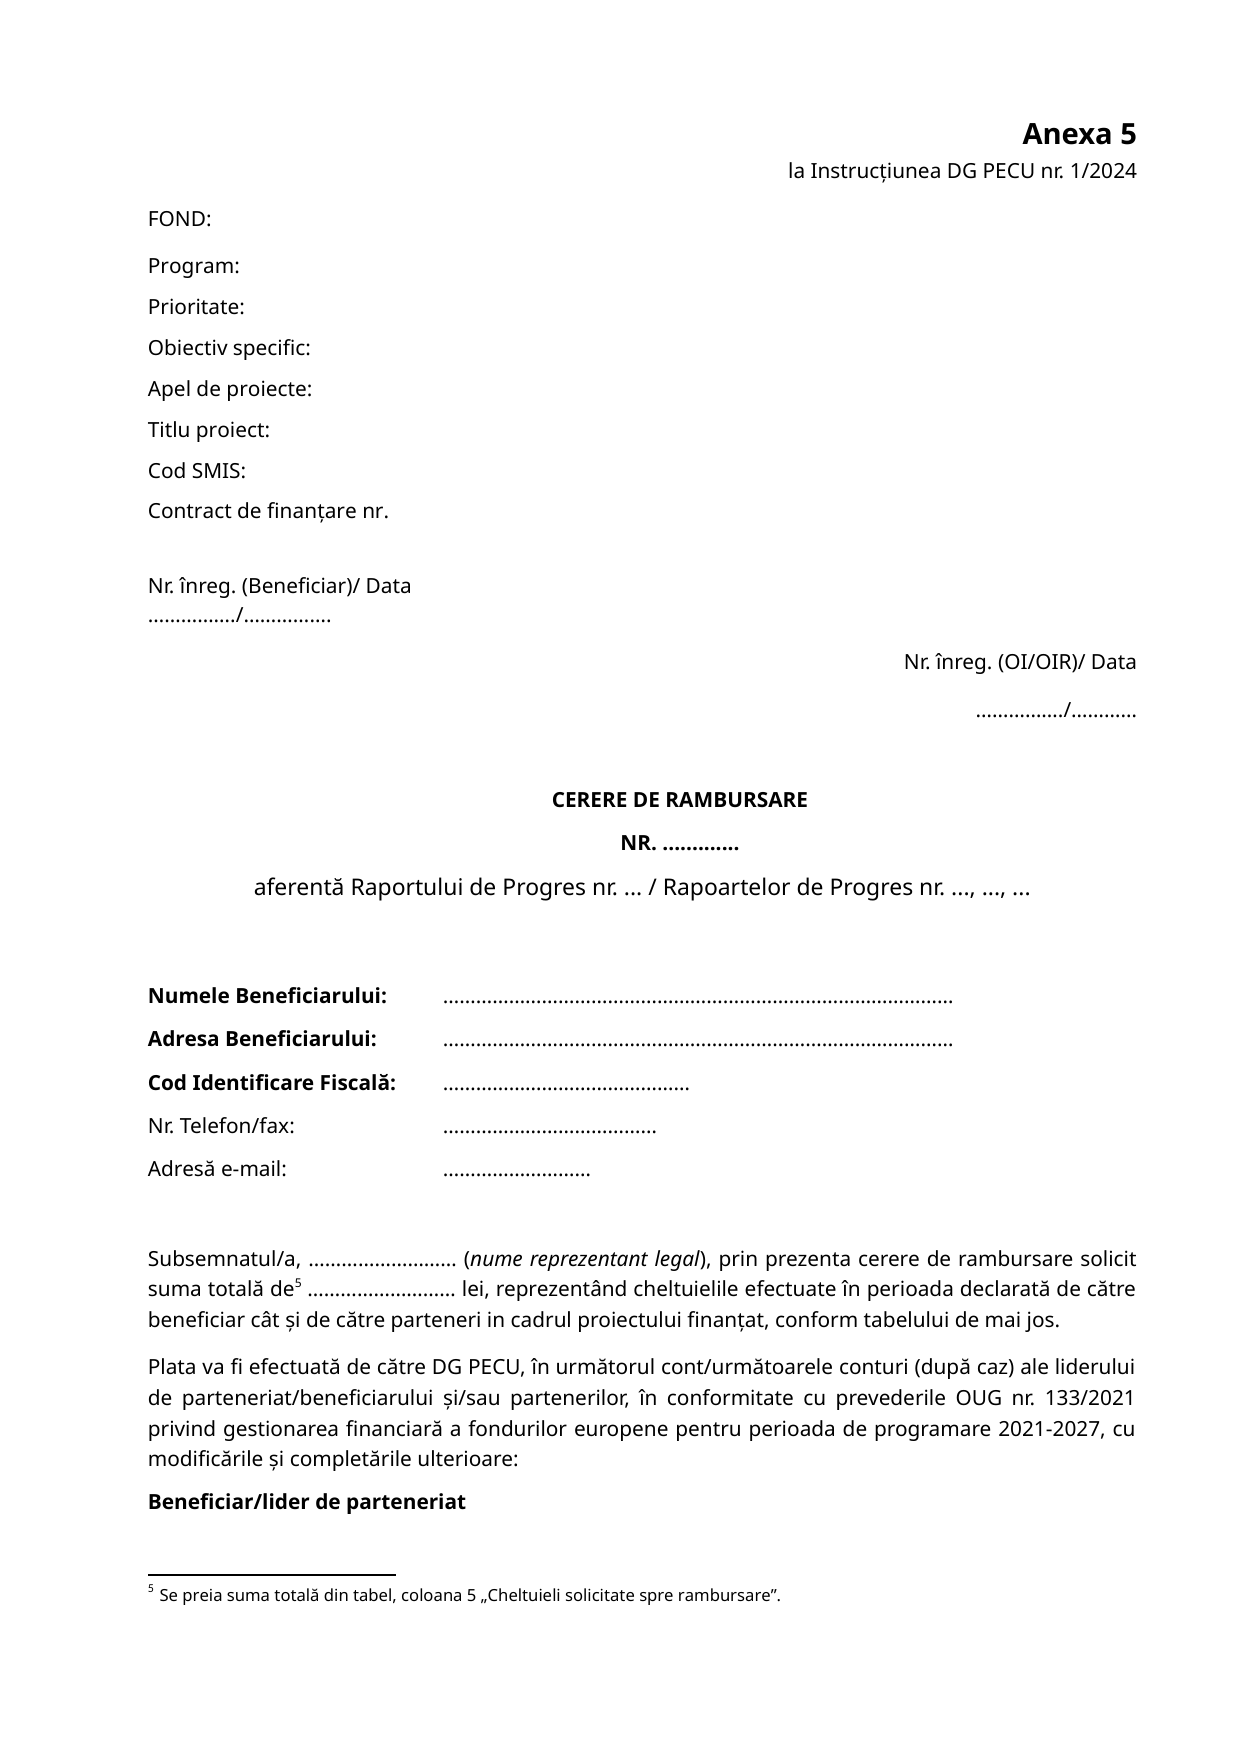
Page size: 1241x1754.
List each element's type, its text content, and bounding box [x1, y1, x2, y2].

text Cod Identificare Fiscală: ……………………………………… [148, 1068, 1137, 1096]
text Titlu proiect: [148, 415, 1137, 443]
text CERERE DE RAMBURSARE [223, 785, 1137, 813]
text Nr. Telefon/fax: ………………………………… [148, 1111, 1137, 1139]
text Apel de proiecte: [148, 374, 1137, 402]
text Numele Beneficiarului: ………………………………………………………………………………… [148, 981, 1137, 1010]
text NR. ............. [223, 828, 1137, 857]
text Nr. înreg. (Beneficiar)/ Data [148, 572, 1137, 600]
text Beneficiar/lider de parteneriat [148, 1487, 1137, 1516]
text Program: [148, 251, 1137, 279]
text Nr. înreg. (OI/OIR)/ Data [148, 647, 1137, 676]
text Prioritate: [148, 292, 1137, 320]
text Subsemnatul/a, ……………………… (nume reprezentant legal), prin prezenta cerere de rambursare solicit suma totală de ……………………… lei, reprezentând cheltuielile efectuate în perioada declarată de către beneficiar cât şi de către parteneri in cadrul proiectului finanțat, conform tabelului de mai jos. [148, 1244, 1137, 1334]
text Adresa Beneficiarului: ………………………………………………………………………………… [148, 1024, 1137, 1053]
text aferentă Raportului de Progres nr. ... / Rapoartelor de Progres nr. ..., ..., ... [148, 871, 1137, 903]
text Contract de finanţare nr. [148, 497, 1137, 525]
text FOND: [148, 204, 1137, 232]
text Plata va fi efectuată de către DG PECU, în următorul cont/următoarele conturi (după caz) ale liderului de parteneriat/beneficiarului și/sau partenerilor, în conformitate cu prevederile OUG nr. 133/2021 privind gestionarea financiară a fondurilor europene pentru perioada de programare 2021-2027, cu modificările şi completările ulterioare: [148, 1352, 1137, 1473]
text ……………./………… [148, 695, 1137, 723]
text Adresă e-mail: ……………………… [148, 1154, 1137, 1182]
text la Instrucțiunea DG PECU nr. 1/2024 [148, 156, 1137, 185]
subtitle Anexa 5 [148, 114, 1137, 153]
text ……………./……………. [148, 600, 1137, 628]
text Obiectiv specific: [148, 333, 1137, 361]
text Cod SMIS: [148, 456, 1137, 484]
